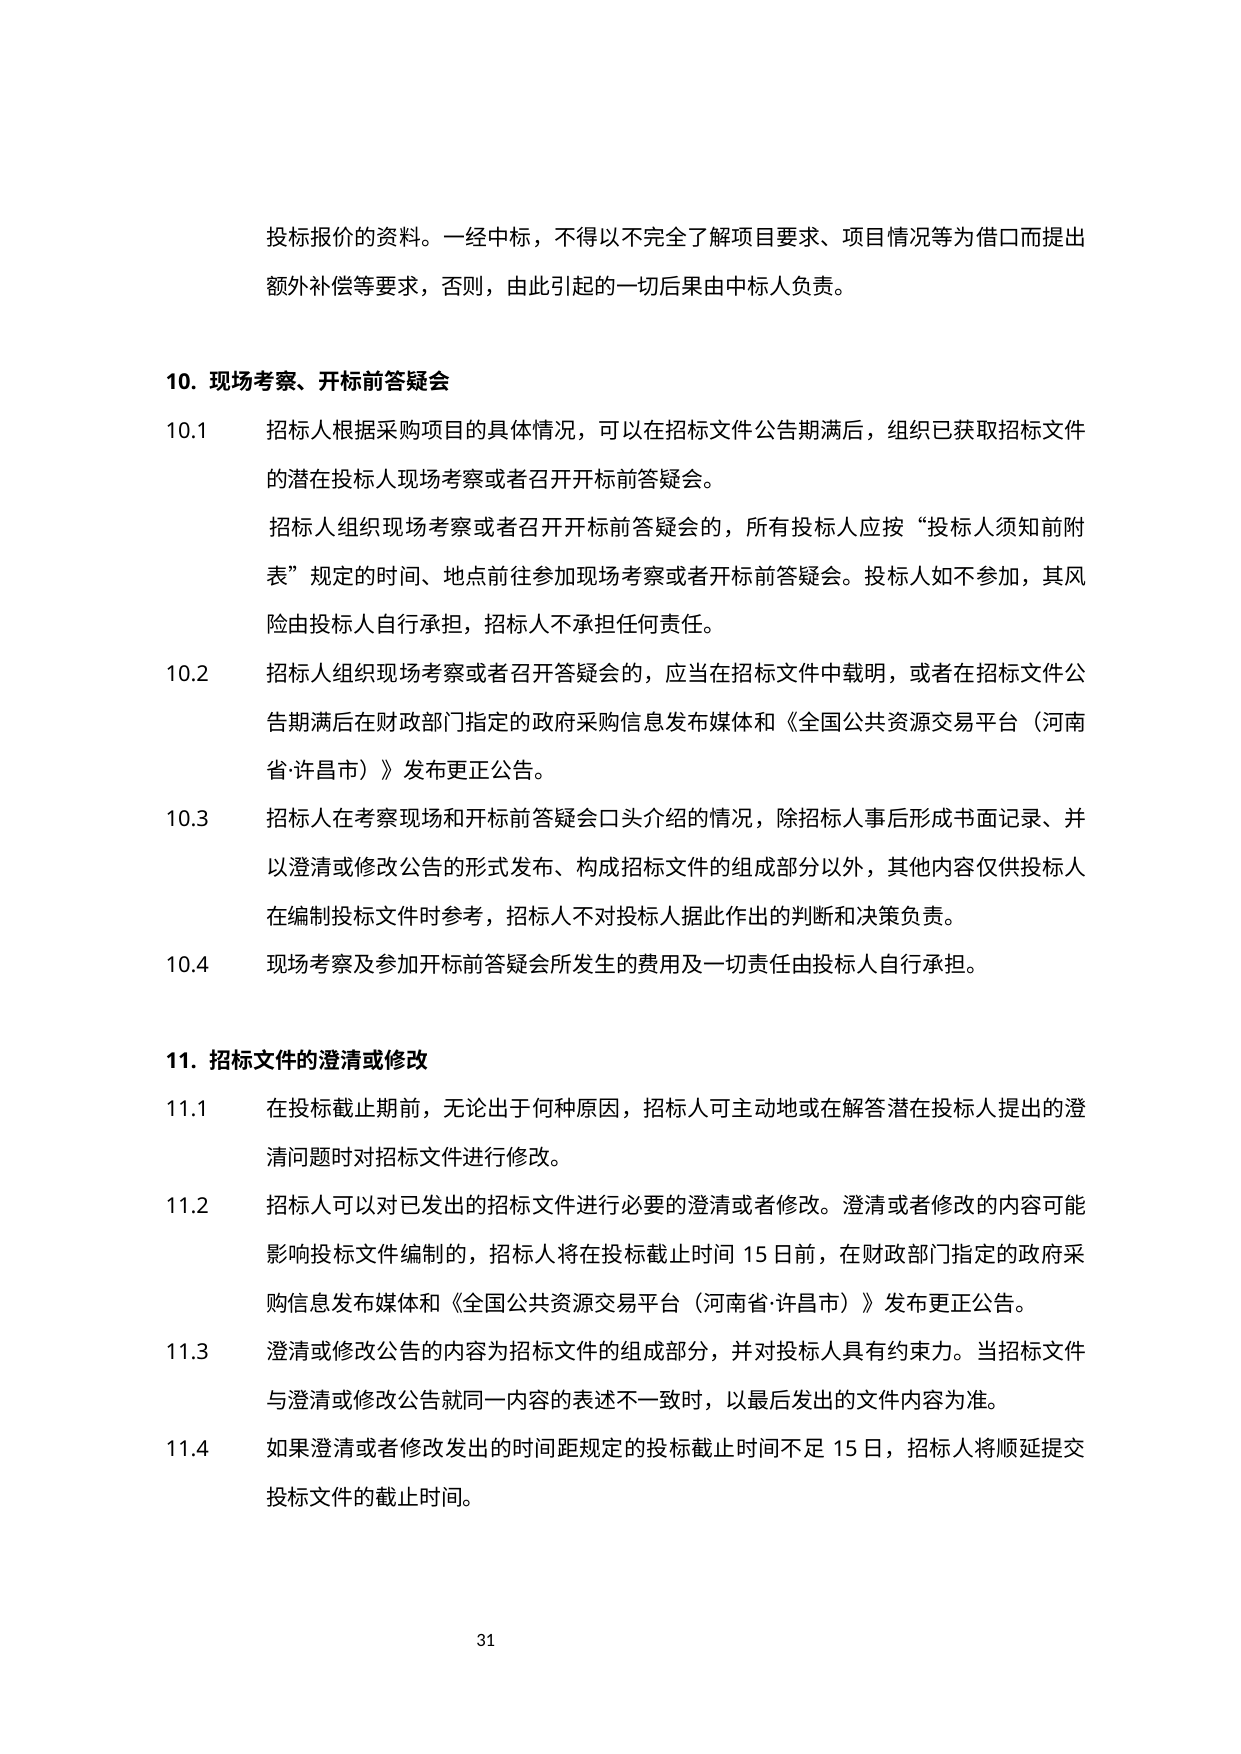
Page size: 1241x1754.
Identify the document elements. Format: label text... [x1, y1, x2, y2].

list 招标人根据采购项目的具体情况，可以在招标文件公告期满后，组织已获取招标文件的潜在投标人现场考察或者召开开标前答疑会。 [165, 412, 1087, 494]
list 如果澄清或者修改发出的时间距规定的投标截止时间不足15日，招标人将顺延提交投标文件的截止时间。 [165, 1431, 1087, 1512]
list 招标人在考察现场和开标前答疑会口头介绍的情况，除招标人事后形成书面记录、并以澄清或修改公告的形式发布、构成招标文件的组成部分以外，其他内容仅供投标人在编制投标文件时参考，招标人不对投标人据此作出的判断和决策负责。 [165, 801, 1087, 931]
list 现场考察、开标前答疑会 [165, 364, 1087, 397]
list 在投标截止期前，无论出于何种原因，招标人可主动地或在解答潜在投标人提出的澄清问题时对招标文件进行修改。 [165, 1091, 1087, 1172]
list 澄清或修改公告的内容为招标文件的组成部分，并对投标人具有约束力。当招标文件与澄清或修改公告就同一内容的表述不一致时，以最后发出的文件内容为准。 [165, 1334, 1087, 1415]
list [165, 219, 1087, 301]
text 招标人组织现场考察或者召开开标前答疑会的，所有投标人应按“投标人须知前附表”规定的时间、地点前往参加现场考察或者开标前答疑会。投标人如不参加，其风险由投标人自行承担，招标人不承担任何责任。 [266, 509, 1087, 639]
list 招标文件的澄清或修改 [165, 1043, 1087, 1075]
list 招标人可以对已发出的招标文件进行必要的澄清或者修改。澄清或者修改的内容可能影响投标文件编制的，招标人将在投标截止时间15日前，在财政部门指定的政府采购信息发布媒体和《全国公共资源交易平台（河南省·许昌市）》发布更正公告。 [165, 1188, 1087, 1318]
list 招标人组织现场考察或者召开答疑会的，应当在招标文件中载明，或者在招标文件公告期满后在财政部门指定的政府采购信息发布媒体和《全国公共资源交易平台（河南省·许昌市）》发布更正公告。 [165, 655, 1087, 785]
list 现场考察及参加开标前答疑会所发生的费用及一切责任由投标人自行承担。 [165, 947, 1087, 979]
